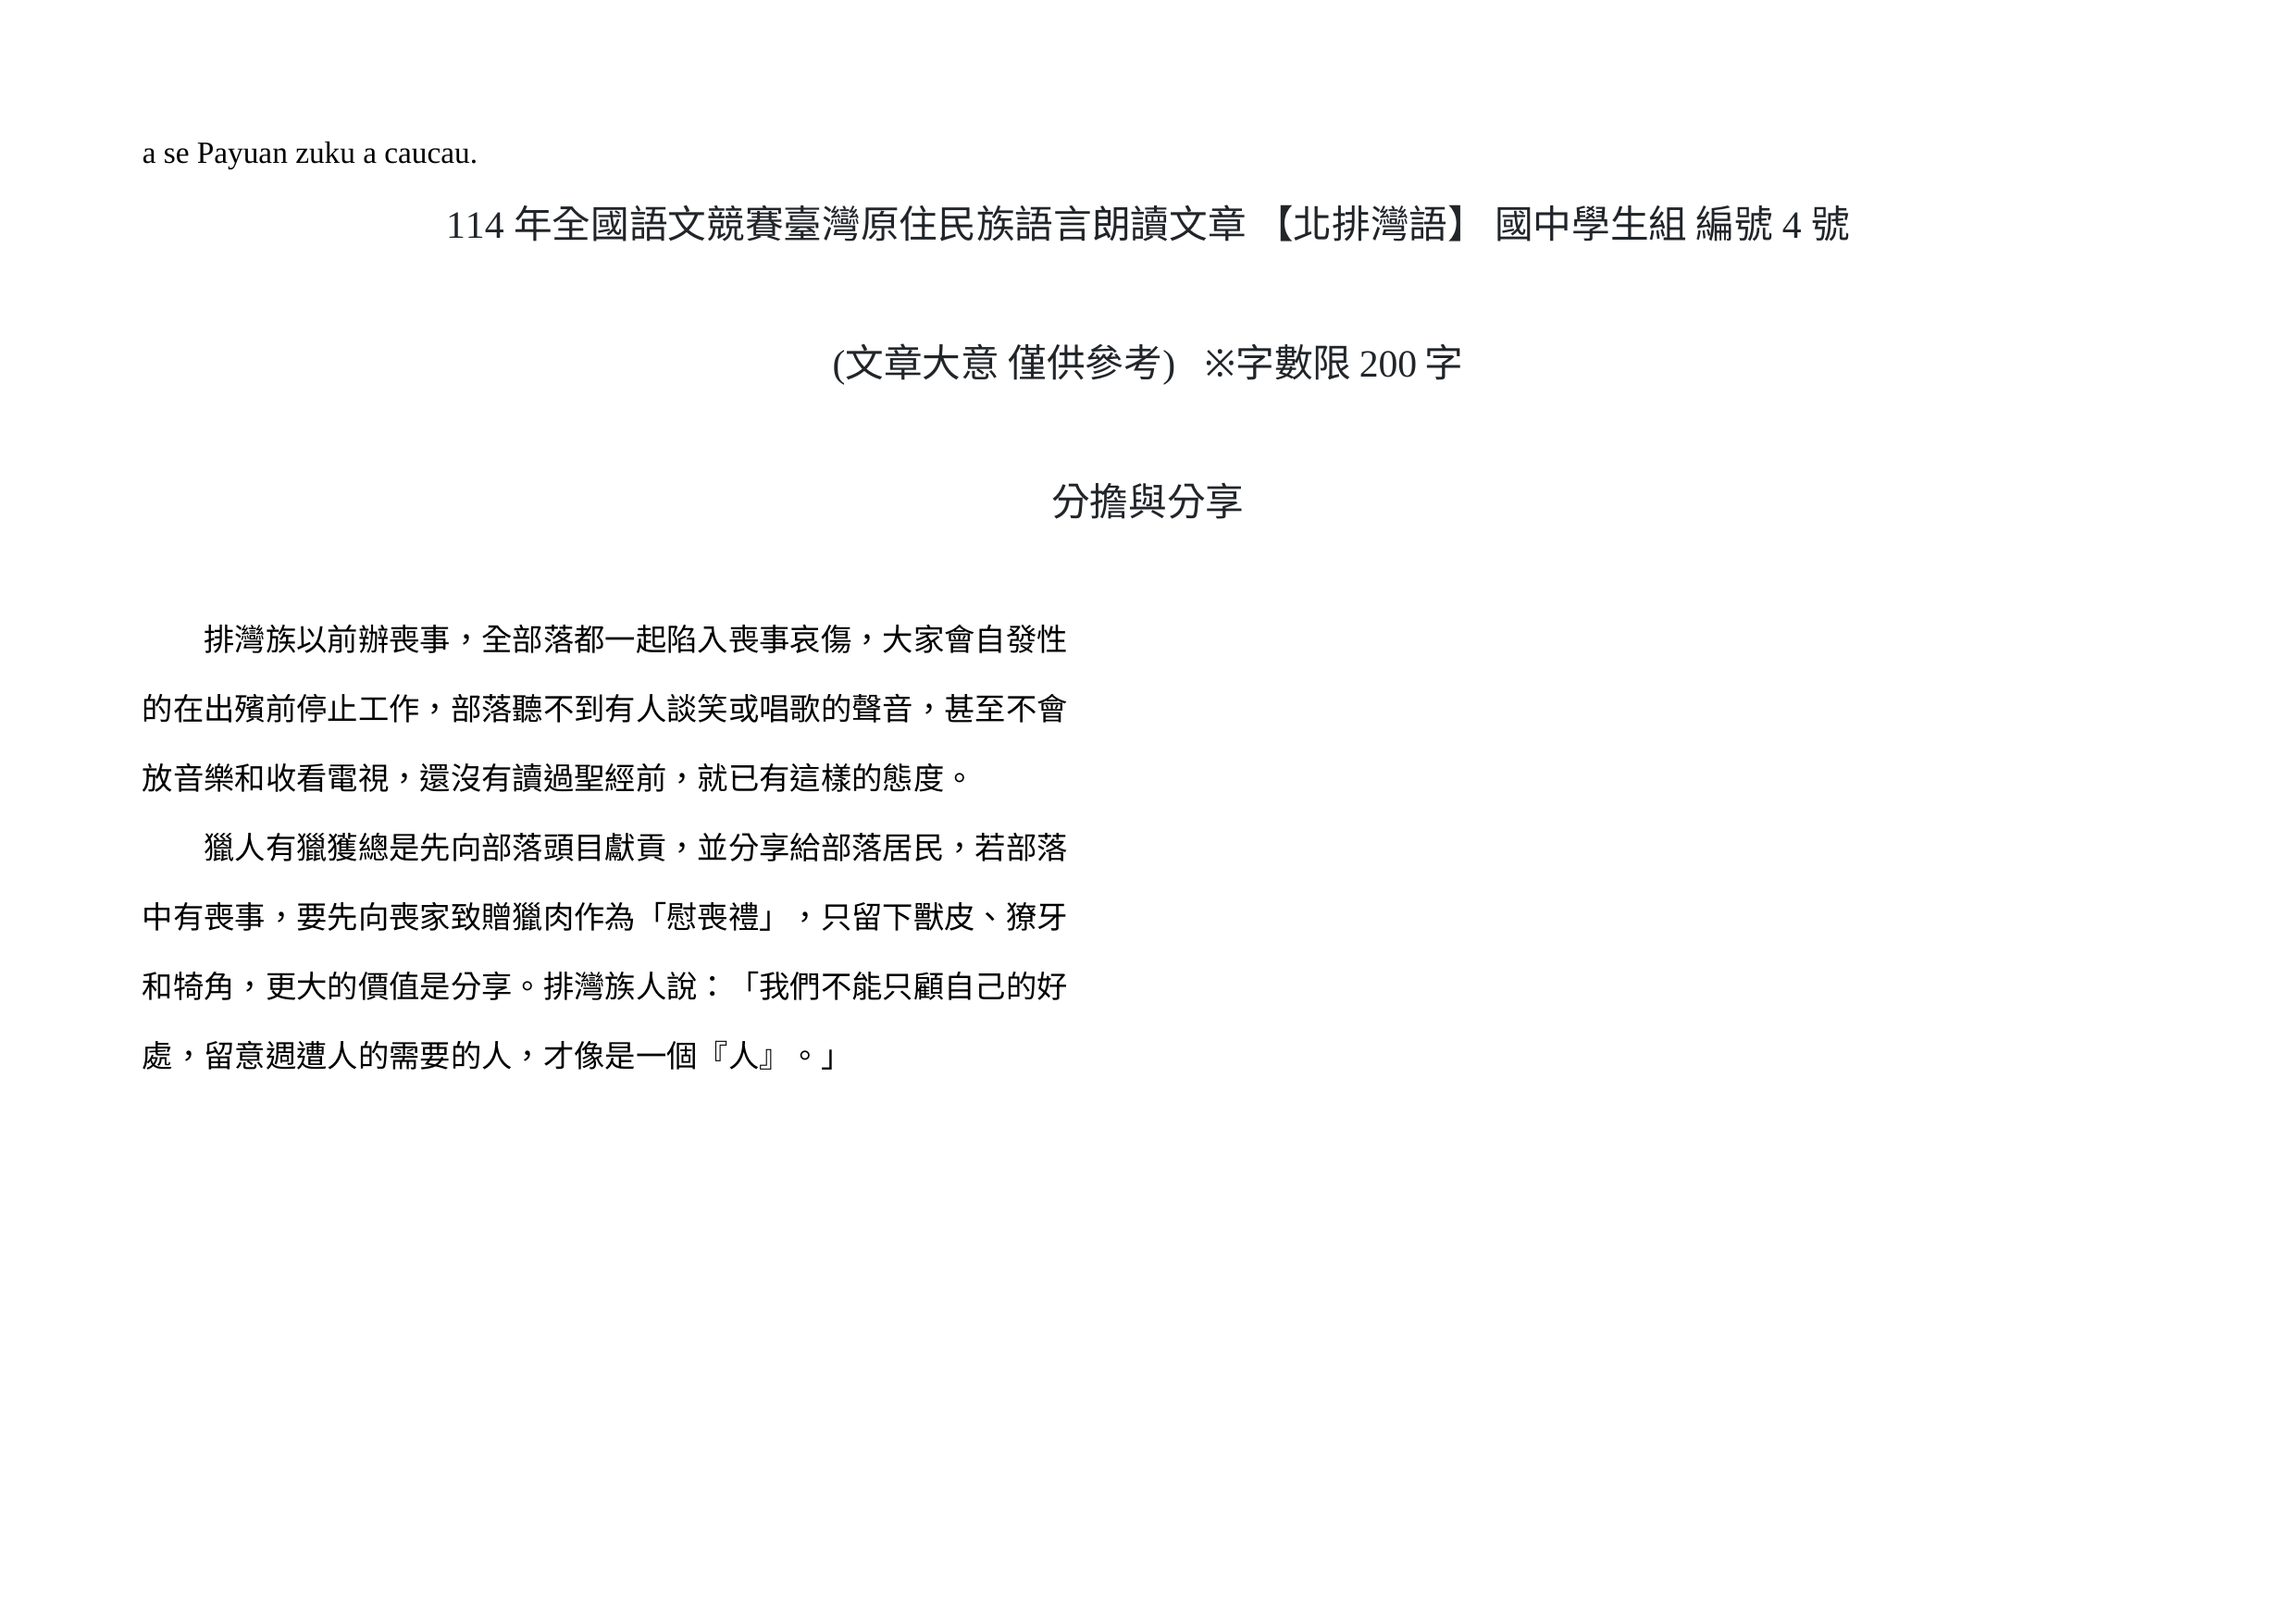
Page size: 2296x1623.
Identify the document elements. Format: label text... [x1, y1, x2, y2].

text 114 年全國語文競賽臺灣原住民族語言朗讀文章 【北排灣語】 國中學生組 編號 4 號 [142, 187, 2153, 256]
text 分擔與分享 [142, 465, 2153, 534]
text (文章大意 僅供參考) ※字數限200字 [142, 326, 2153, 395]
text 排灣族以前辦喪事，全部落都一起陷入喪事哀傷，大家會自發性的在出殯前停止工作，部落聽不到有人談笑或唱歌的聲音，甚至不會放音樂和收看電視，還沒有讀過聖經前，就已有這樣的態度。 [142, 603, 1090, 812]
text 獵人有獵獲總是先向部落頭目獻貢，並分享給部落居民，若部落中有喪事，要先向喪家致贈獵肉作為「慰喪禮」，只留下獸皮、獠牙和犄角，更大的價值是分享。排灣族人說：「我們不能只顧自己的好處，留意週遭人的需要的人，才像是一個『人』。」 [142, 812, 1090, 1089]
